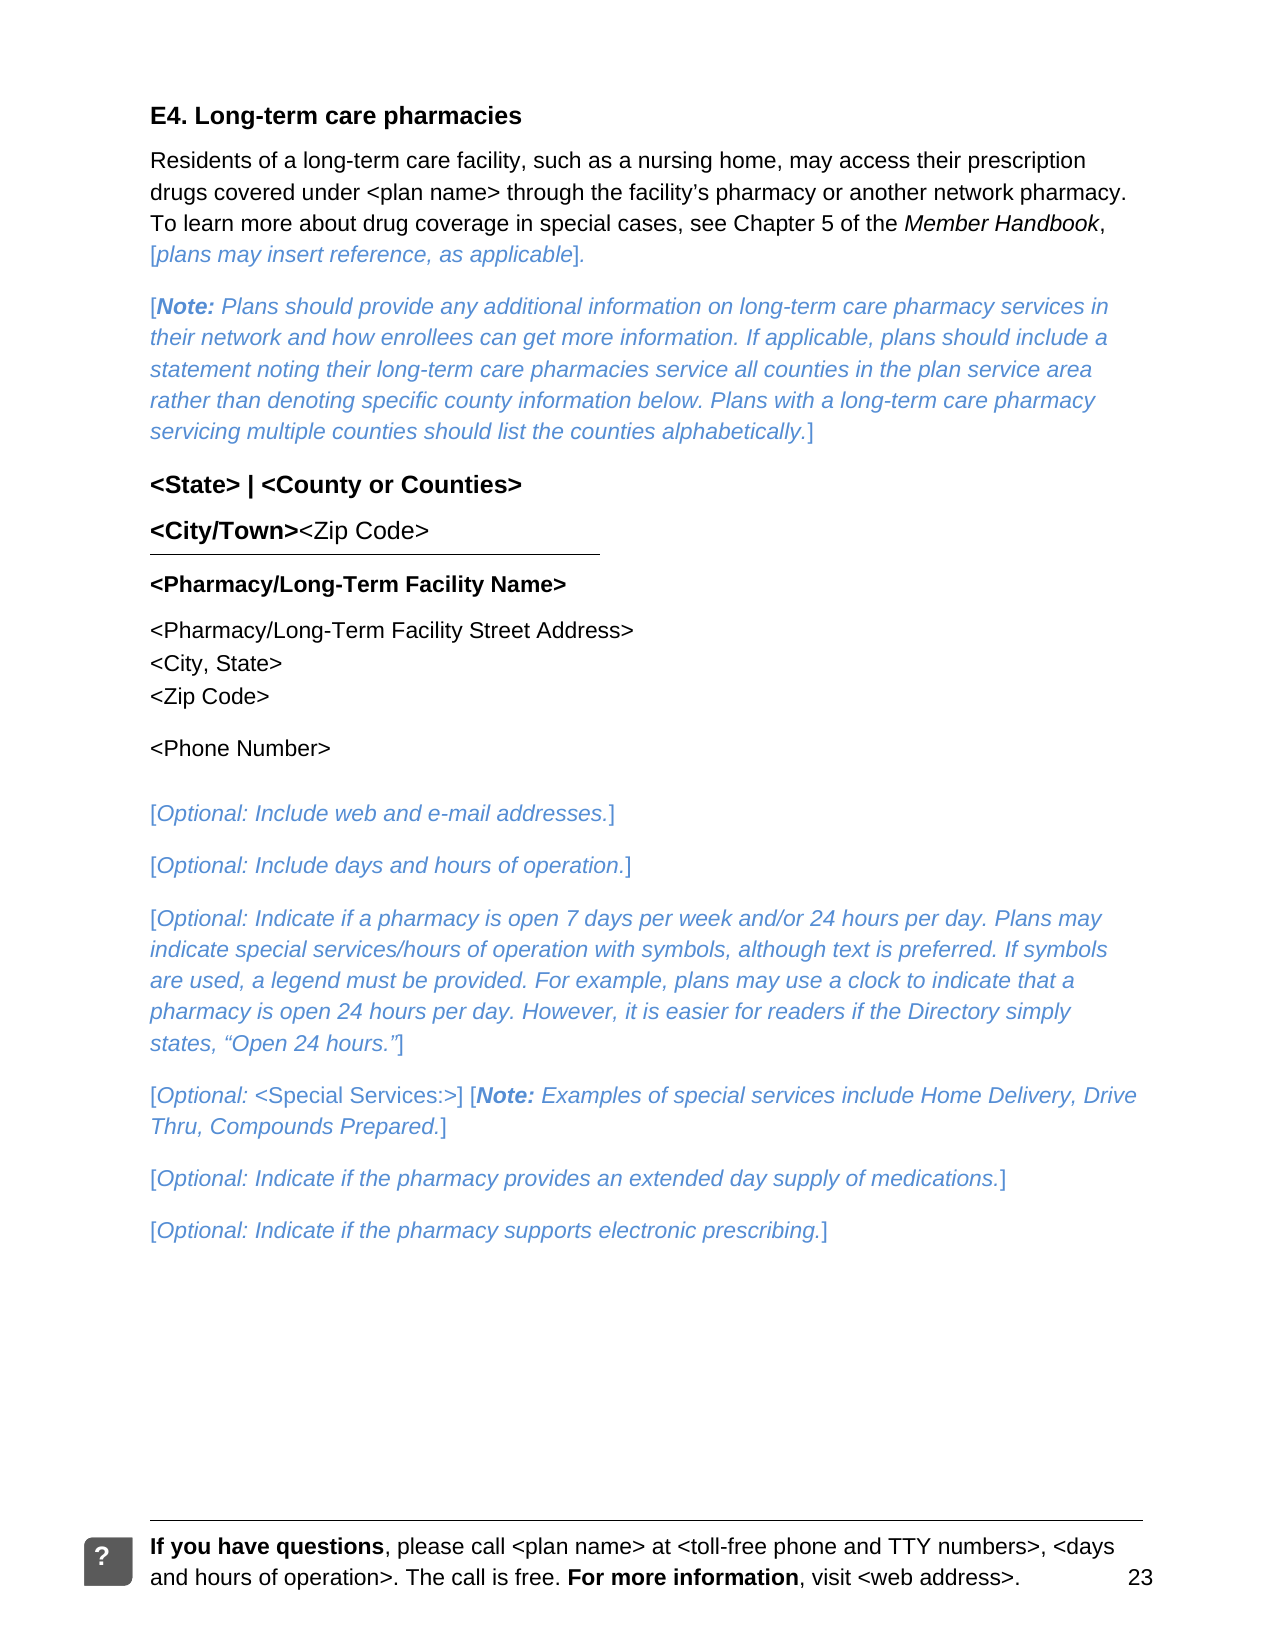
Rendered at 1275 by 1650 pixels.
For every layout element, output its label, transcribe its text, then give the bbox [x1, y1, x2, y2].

text [Optional: Include days and hours of operation.] [150, 849, 1143, 880]
text <Pharmacy/Long-Term Facility Street Address> <City, State> <Zip Code> [150, 611, 1143, 711]
text [Note: Plans should provide any additional information on long-term care pharmacy services in their network and how enrollees can get more information. If applicable, plans should include a statement noting their long-term care pharmacies service all counties in the plan service area rather than denoting specific county information below. Plans with a long-term care pharmacy servicing multiple counties should list the counties alphabetically.] [150, 289, 1143, 446]
text <Pharmacy/Long-Term Facility Name> [150, 568, 1143, 599]
text <State> | <County or Counties> [150, 467, 1143, 500]
text [Optional: Indicate if the pharmacy provides an extended day supply of medications.] [150, 1161, 1143, 1193]
text <City/Town><Zip Code> [150, 512, 600, 554]
text <Phone Number> [150, 730, 1143, 797]
text [Optional: Indicate if the pharmacy supports electronic prescribing.] [150, 1213, 1143, 1245]
text [Optional: Include web and e-mail addresses.] [150, 797, 1143, 828]
text Residents of a long-term care facility, such as a nursing home, may access their prescription drugs covered under <plan name> through the facility’s pharmacy or another network pharmacy. To learn more about drug coverage in special cases, see Chapter 5 of the Member Handbook, [plans may insert reference, as applicable]. [150, 144, 1143, 269]
subtitle E4. Long-term care pharmacies [150, 98, 1068, 131]
text [Optional: Indicate if a pharmacy is open 7 days per week and/or 24 hours per day. Plans may indicate special services/hours of operation with symbols, although text is preferred. If symbols are used, a legend must be provided. For example, plans may use a clock to indicate that a pharmacy is open 24 hours per day. However, it is easier for readers if the Directory simply states, “Open 24 hours.”] [150, 901, 1143, 1057]
text [Optional: <Special Services:>] [Note: Examples of special services include Home Delivery, Drive Thru, Compounds Prepared.] [150, 1078, 1143, 1141]
